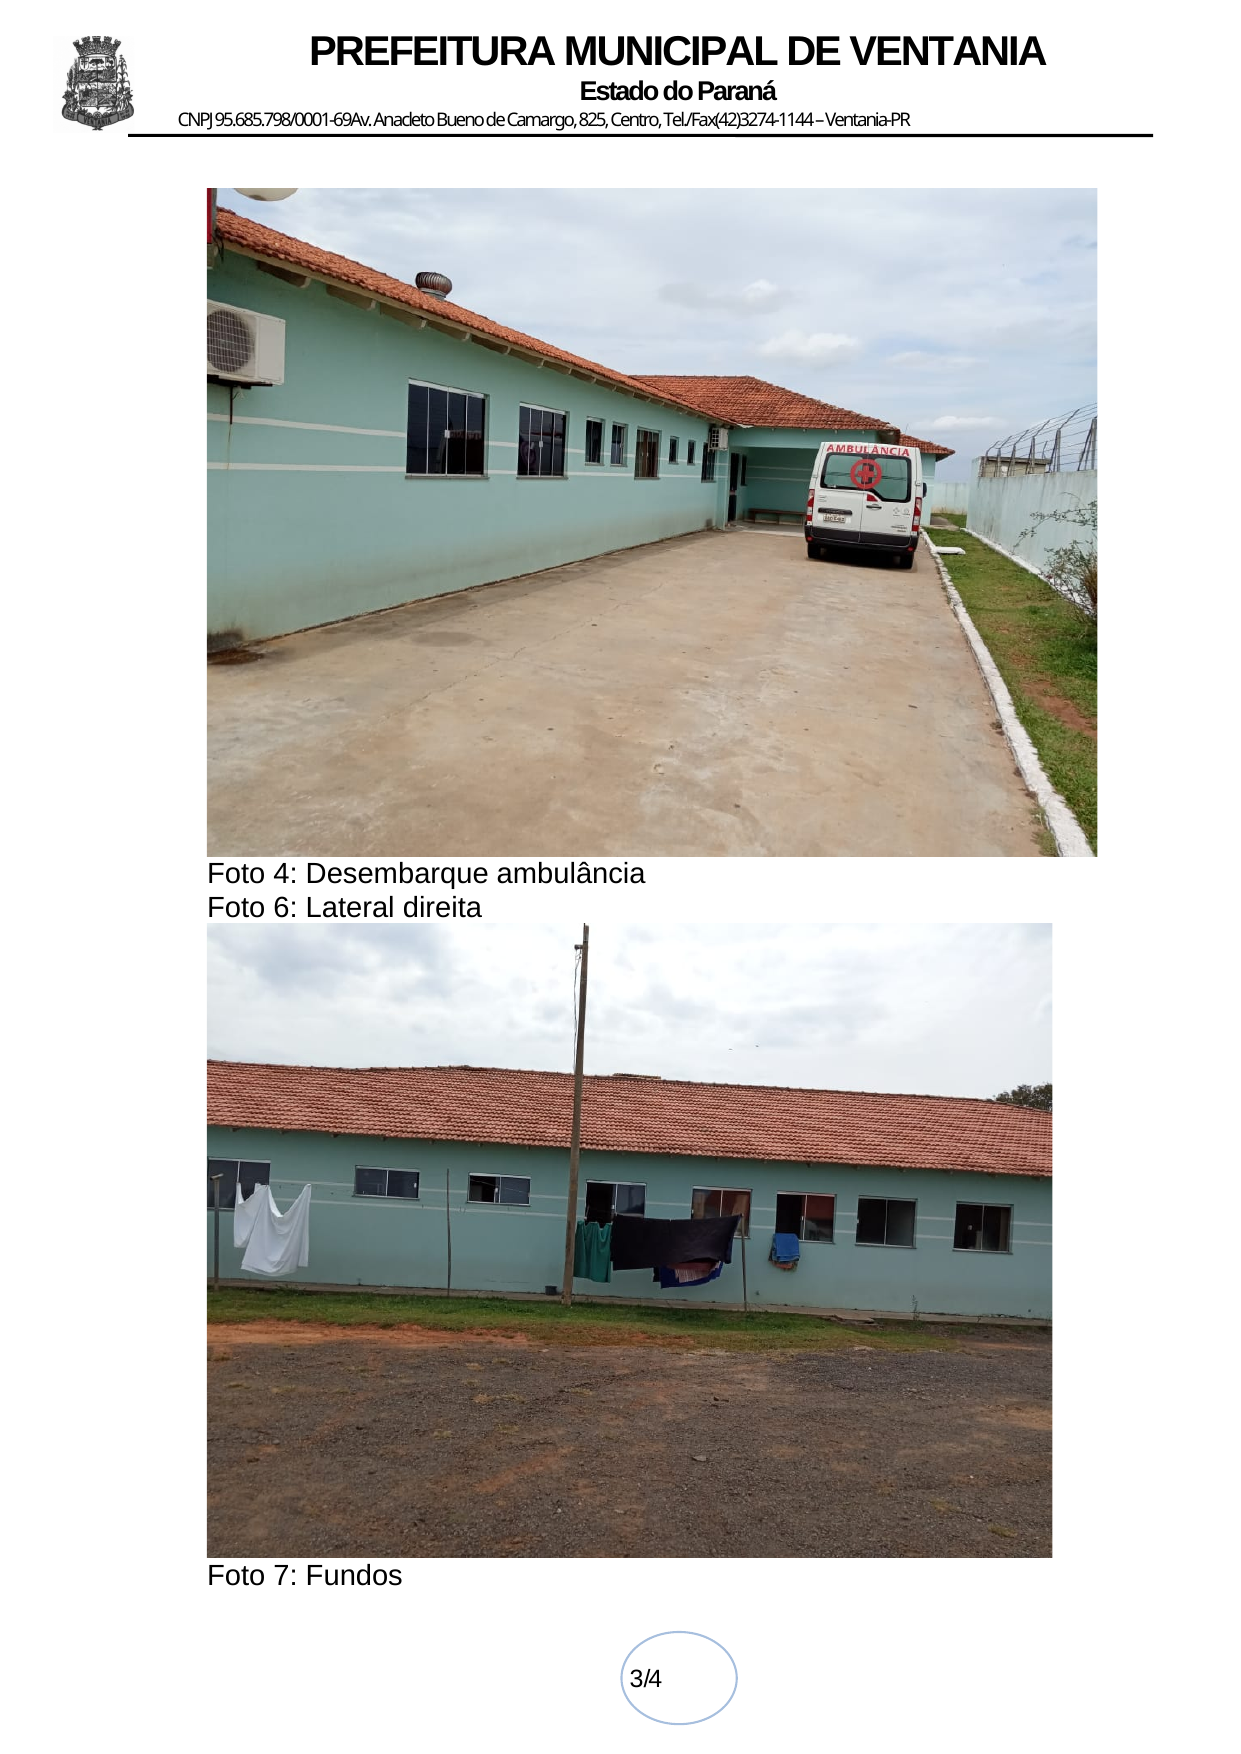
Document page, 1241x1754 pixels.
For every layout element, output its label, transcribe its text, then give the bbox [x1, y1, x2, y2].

text Foto 6: Lateral direita [207, 890, 1152, 923]
picture [206, 923, 1053, 1558]
text Foto 4: Desembarque ambulância [207, 856, 1152, 890]
picture [206, 188, 1098, 857]
text Foto 7: Fundos [207, 1558, 1152, 1591]
